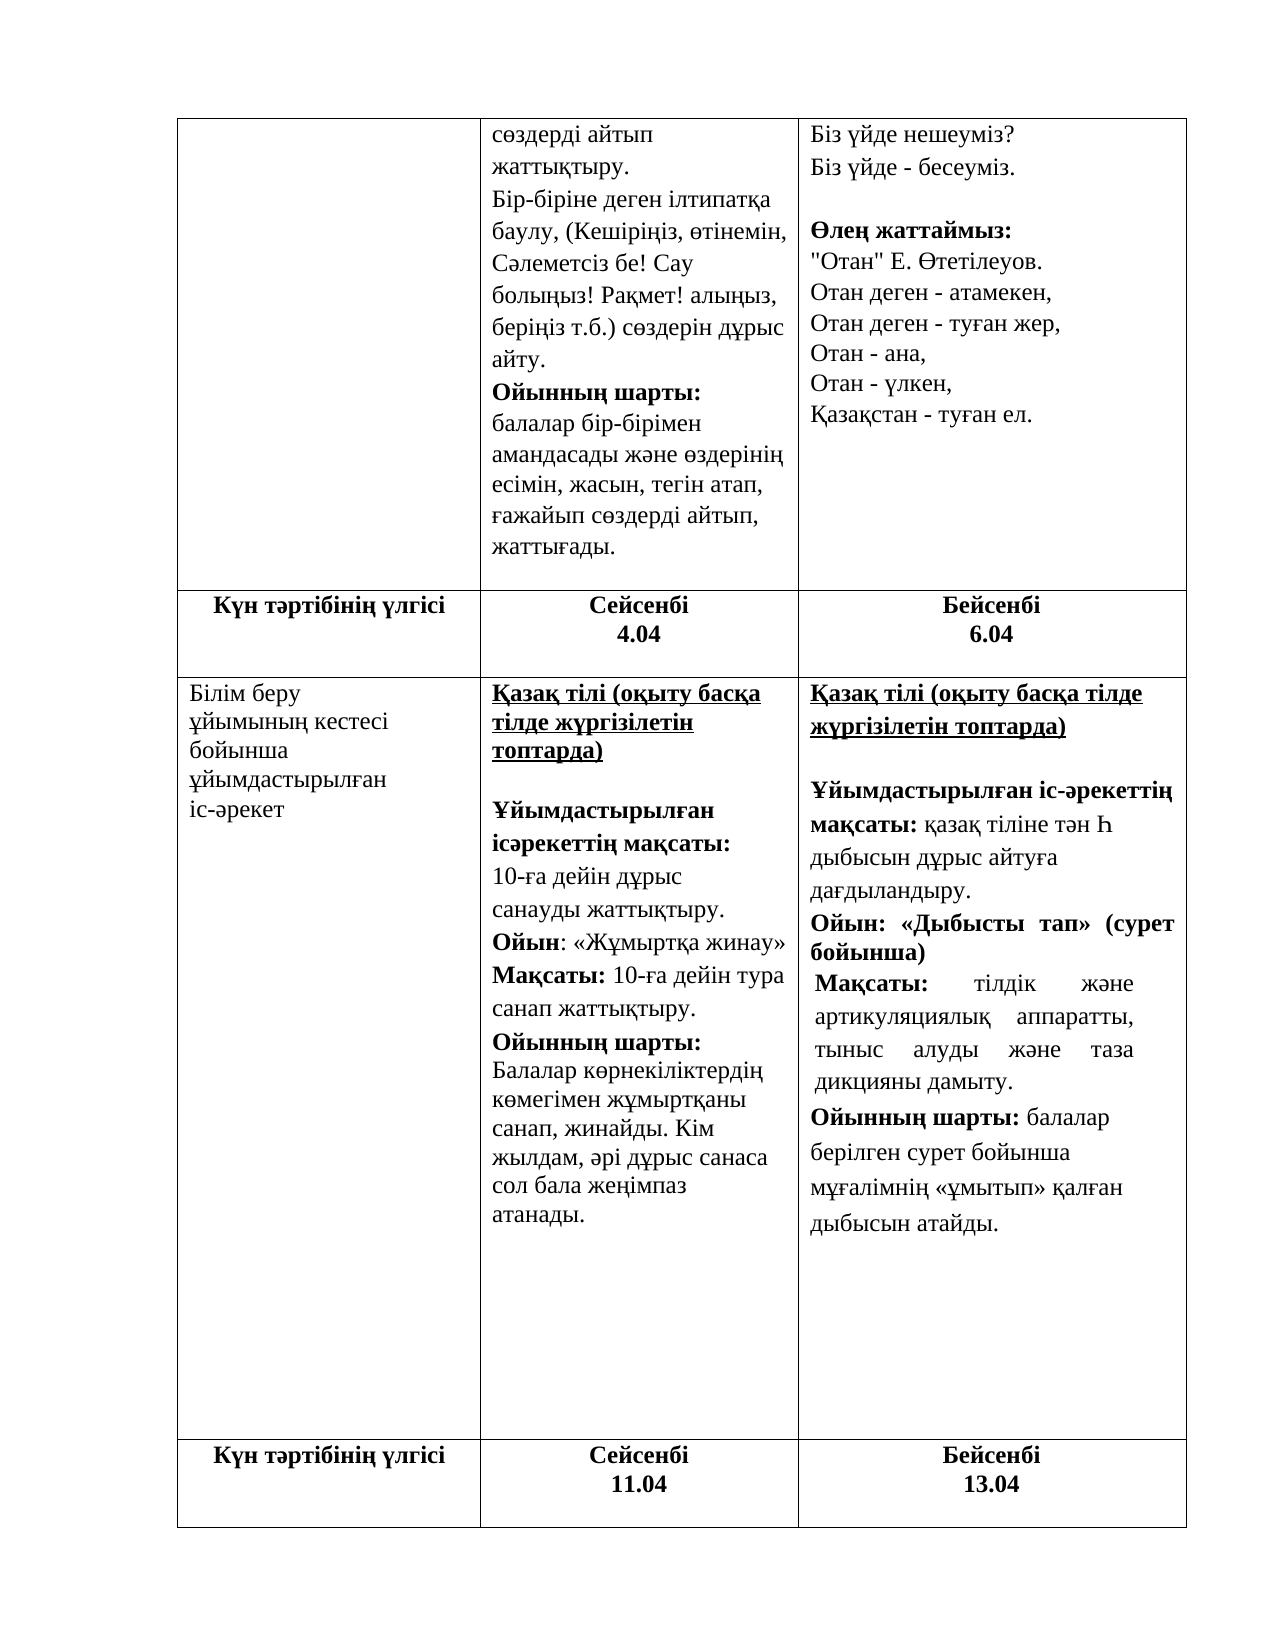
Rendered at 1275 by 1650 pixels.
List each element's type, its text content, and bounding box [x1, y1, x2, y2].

table_cell Қазақ тілі (оқыту басқа тілде жүргізілетін топтарда) Ұйымдастырылған ісәрекеттің мақсаты: 10-ға дейін дұрыс санауды жаттықтыру. Ойын: «Жұмыртқа жинау» Мақсаты: 10-ға дейін тура санап жаттықтыру. Ойынның шарты: Балалар көрнекіліктердің көмегімен жұмыртқаны санап, жинайды. Кім жылдам, әрі дұрыс санаса сол бала жеңімпаз атанады. [481, 678, 798, 1439]
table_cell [799, 119, 1186, 589]
table_cell Сейсенбі 4.04 [481, 591, 798, 677]
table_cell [178, 678, 480, 1439]
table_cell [481, 119, 798, 589]
table_cell Күн тәртібінің үлгісі [178, 1440, 480, 1527]
table_cell Бейсенбі 13.04 [799, 1440, 1186, 1527]
table_cell Күн тәртібінің үлгісі [178, 591, 480, 677]
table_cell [178, 119, 480, 589]
table_cell Бейсенбі 6.04 [799, 591, 1186, 677]
table_cell Сейсенбі 11.04 [481, 1440, 798, 1527]
table_cell Қазақ тілі (оқыту басқа тілде жүргізілетін топтарда) Ұйымдастырылған іс-әрекеттің мақсаты: қазақ тіліне тән Һ дыбысын дұрыс айтуға дағдыландыру. Ойын: «Дыбысты тап» (сурет бойынша) Мақсаты: тілдік және артикуляциялық аппаратты, тыныс алуды және таза дикцияны дамыту. Ойынның шарты: балалар берілген сурет бойынша мұғалімнің «ұмытып» қалған дыбысын атайды. [799, 678, 1186, 1439]
